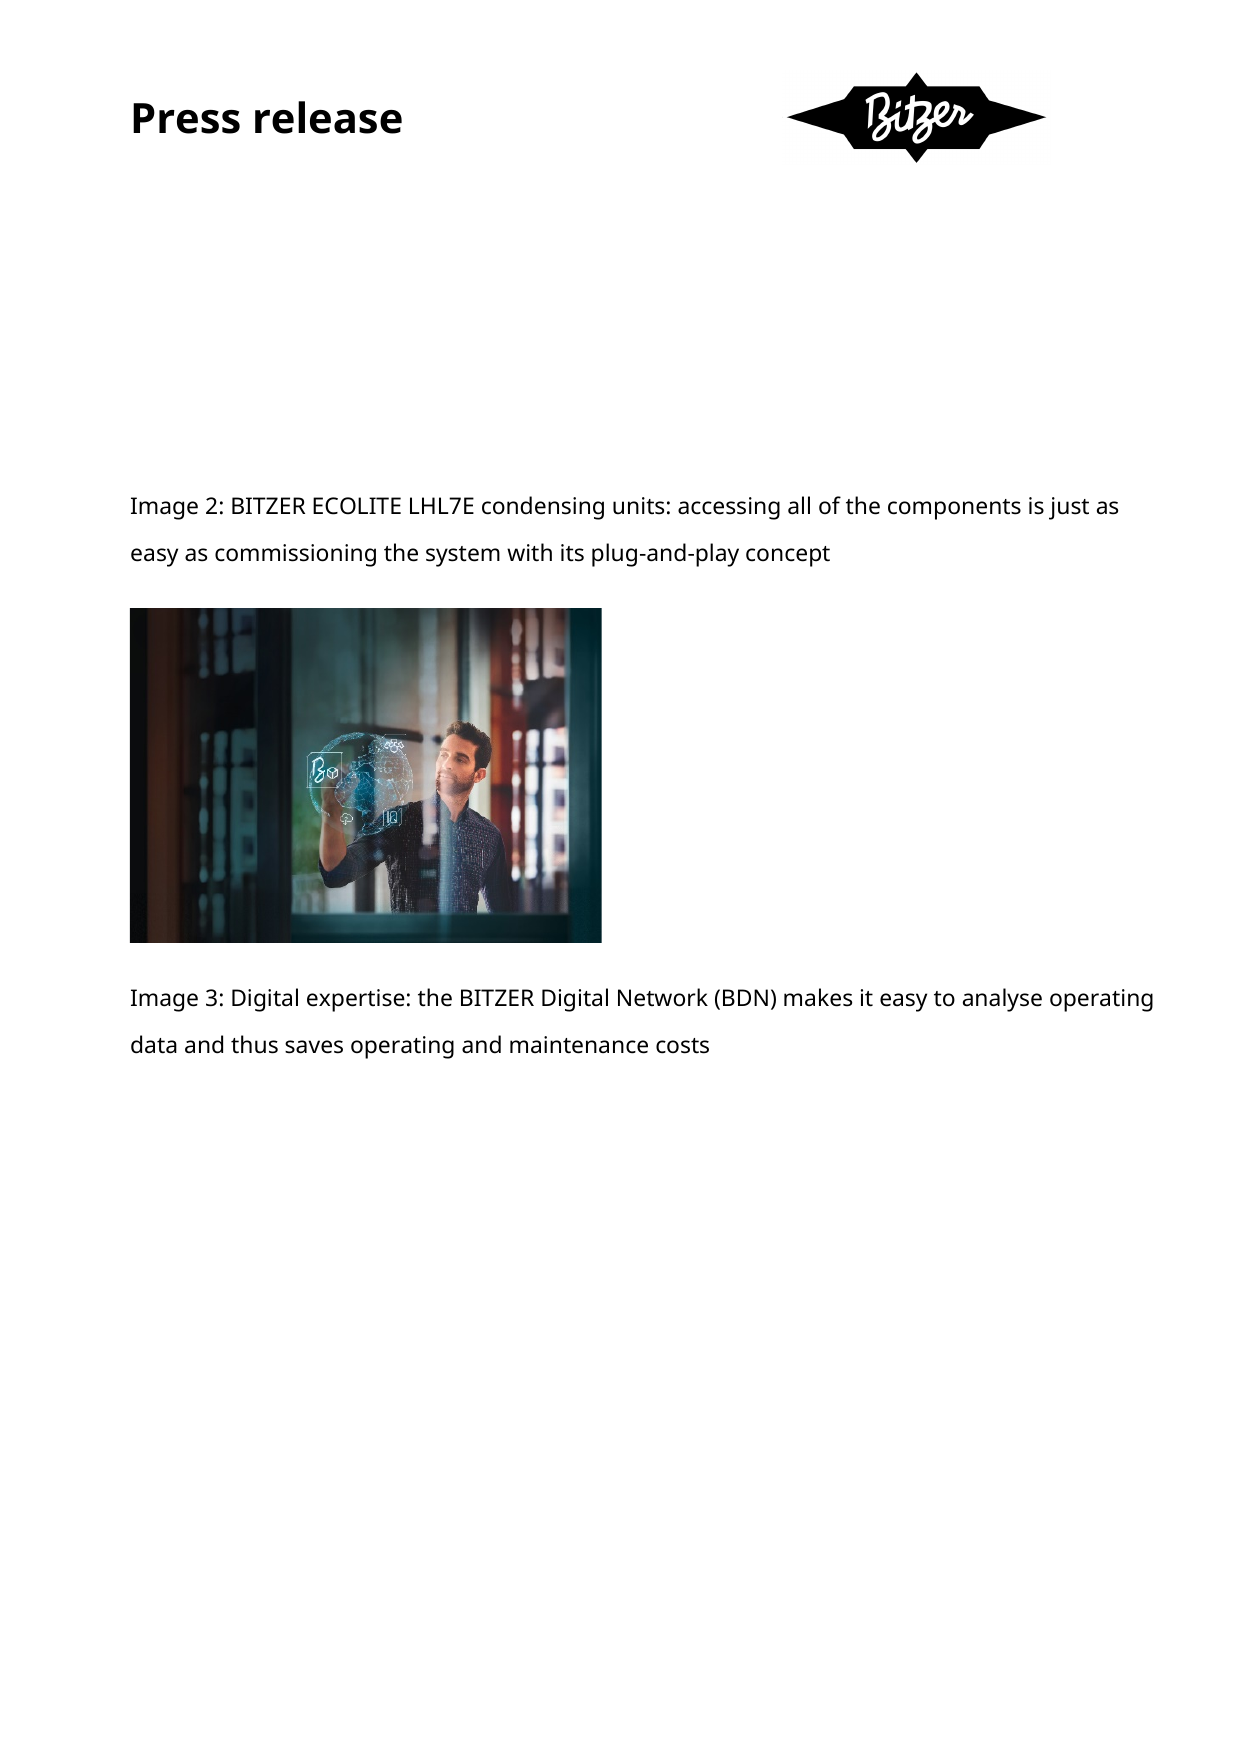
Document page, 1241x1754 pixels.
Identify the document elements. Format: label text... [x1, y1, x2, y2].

text Image 3: Digital expertise: the BITZER Digital Network (BDN) makes it easy to analyse operating data and thus saves operating and maintenance costs [130, 982, 1169, 1060]
picture [129, 608, 602, 943]
text Image 2: BITZER ECOLITE LHL7E condensing units: accessing all of the components is just as easy as commissioning the system with its plug-and-play concept [130, 489, 1169, 568]
